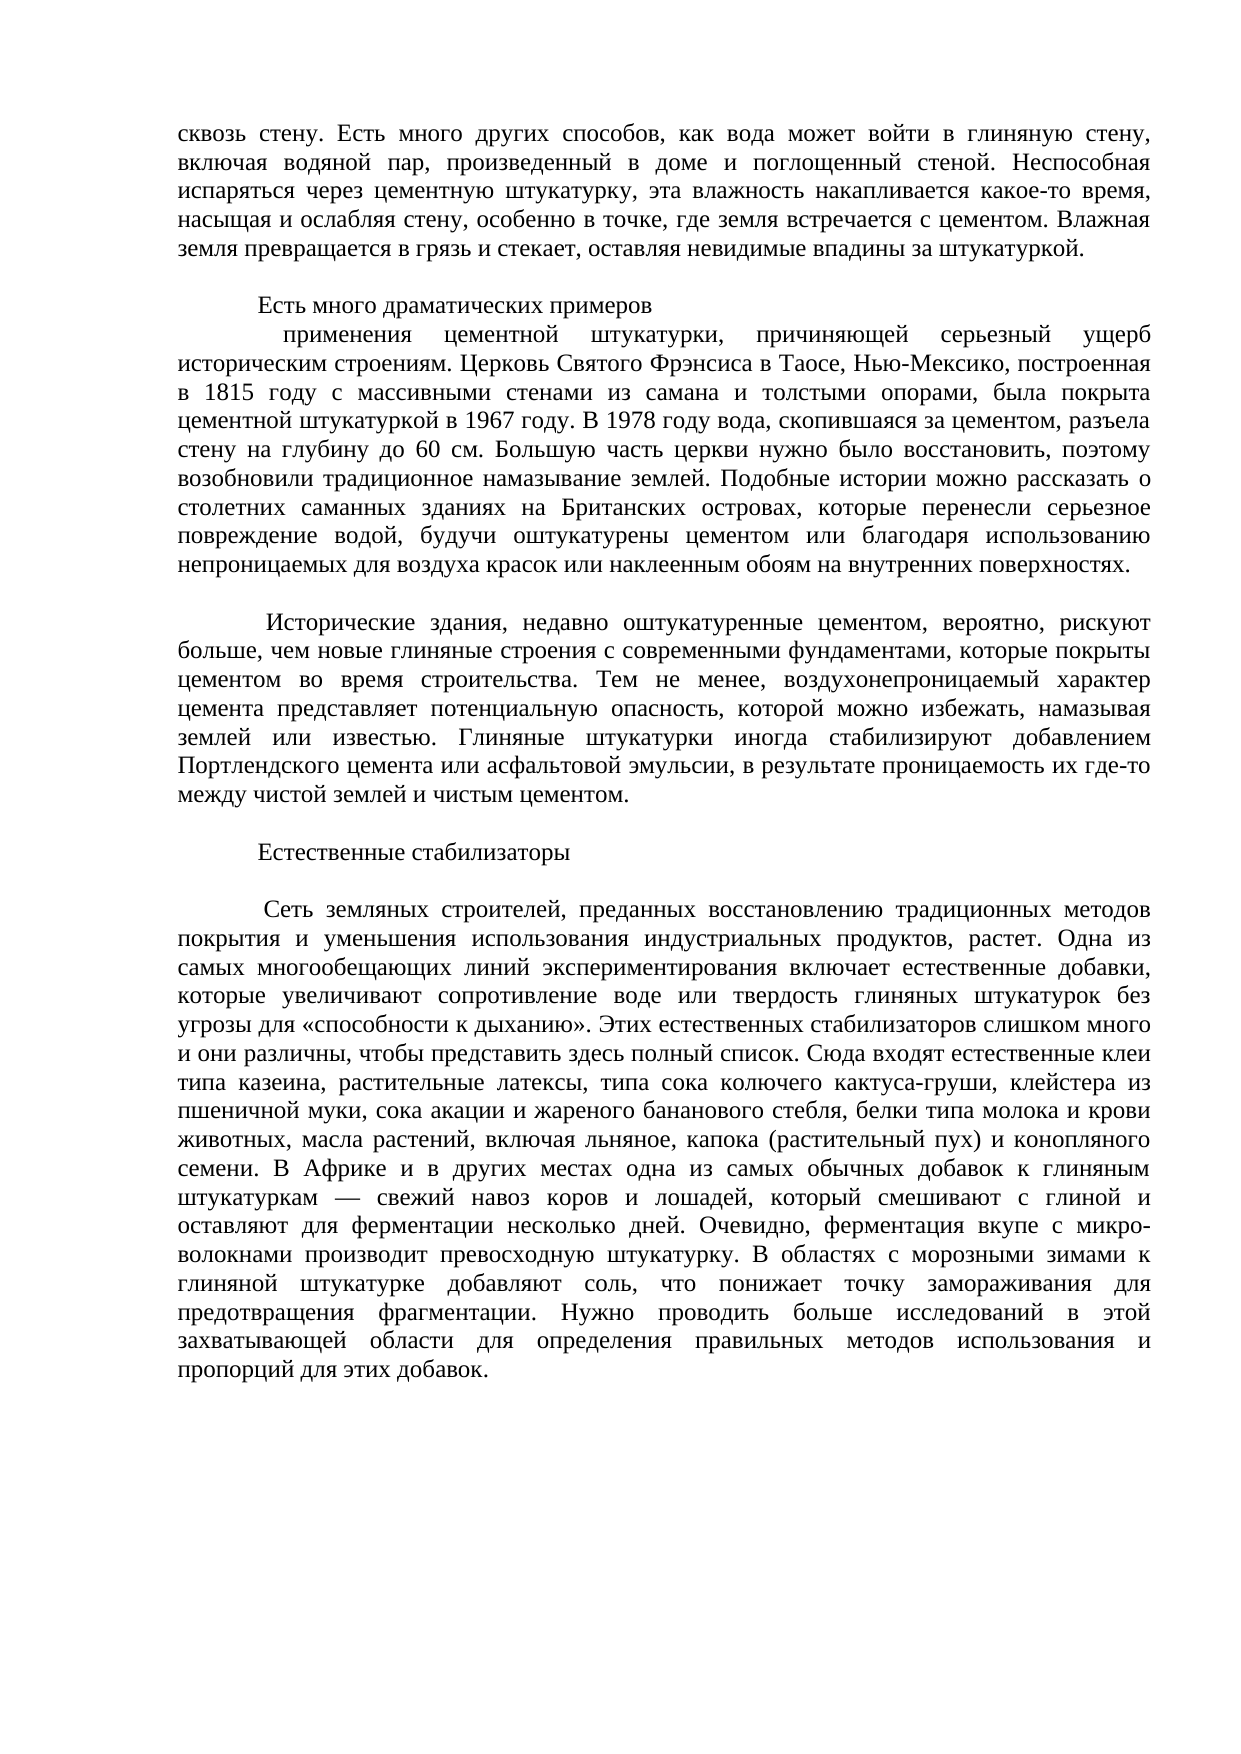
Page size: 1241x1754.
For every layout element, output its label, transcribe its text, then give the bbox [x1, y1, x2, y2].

text Исторические здания, недавно оштукатуренные цементом, вероятно, рискуют больше, чем новые глиняные строения с современными фундаментами, которые покрыты цементом во время строительства. Тем не менее, воздухонепроницаемый характер цемента представляет потенциальную опасность, которой можно избежать, намазывая землей или известью. Глиняные штукатурки иногда стабилизируют добавлением Портлендского цемента или асфальтовой эмульсии, в результате проницаемость их где-то между чистой землей и чистым цементом. [177, 607, 1152, 808]
text применения цементной штукатурки, причиняющей серьезный ущерб историческим строениям. Церковь Святого Фрэнсиса в Таосе, Нью-Мексико, построенная в 1815 году с массивными стенами из самана и толстыми опорами, была покрыта цементной штукатуркой в 1967 году. В 1978 году вода, скопившаяся за цементом, разъела стену на глубину до 60 см. Большую часть церкви нужно было восстановить, поэтому возобновили традиционное намазывание землей. Подобные истории можно рассказать о столетних саманных зданиях на Британских островах, которые перенесли серьезное повреждение водой, будучи оштукатурены цементом или благодаря использованию непроницаемых для воздуха красок или наклеенным обоям на внутренних поверхностях. [177, 319, 1152, 578]
text Сеть земляных строителей, преданных восстановлению традиционных методов покрытия и уменьшения использования индустриальных продуктов, растет. Одна из самых многообещающих линий экспериментирования включает естественные добавки, которые увеличивают сопротивление воде или твердость глиняных штукатурок без угрозы для «способности к дыханию». Этих естественных стабилизаторов слишком много и они различны, чтобы представить здесь полный список. Сюда входят естественные клеи типа казеина, растительные латексы, типа сока колючего кактуса-груши, клейстера из пшеничной муки, сока акации и жареного бананового стебля, белки типа молока и крови животных, масла растений, включая льняное, капока (растительный пух) и конопляного семени. В Африке и в других местах одна из самых обычных добавок к глиняным штукатуркам — свежий навоз коров и лошадей, который смешивают с глиной и оставляют для ферментации несколько дней. Очевидно, ферментация вкупе с микро-волокнами производит превосходную штукатурку. В областях с морозными зимами к глиняной штукатурке добавляют соль, что понижает точку замораживания для предотвращения фрагментации. Нужно проводить больше исследований в этой захватывающей области для определения правильных методов использования и пропорций для этих добавок. [177, 894, 1152, 1383]
text Естественные стабилизаторы [177, 837, 1152, 866]
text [177, 118, 1152, 262]
text Есть много драматических примеров [177, 291, 1152, 319]
